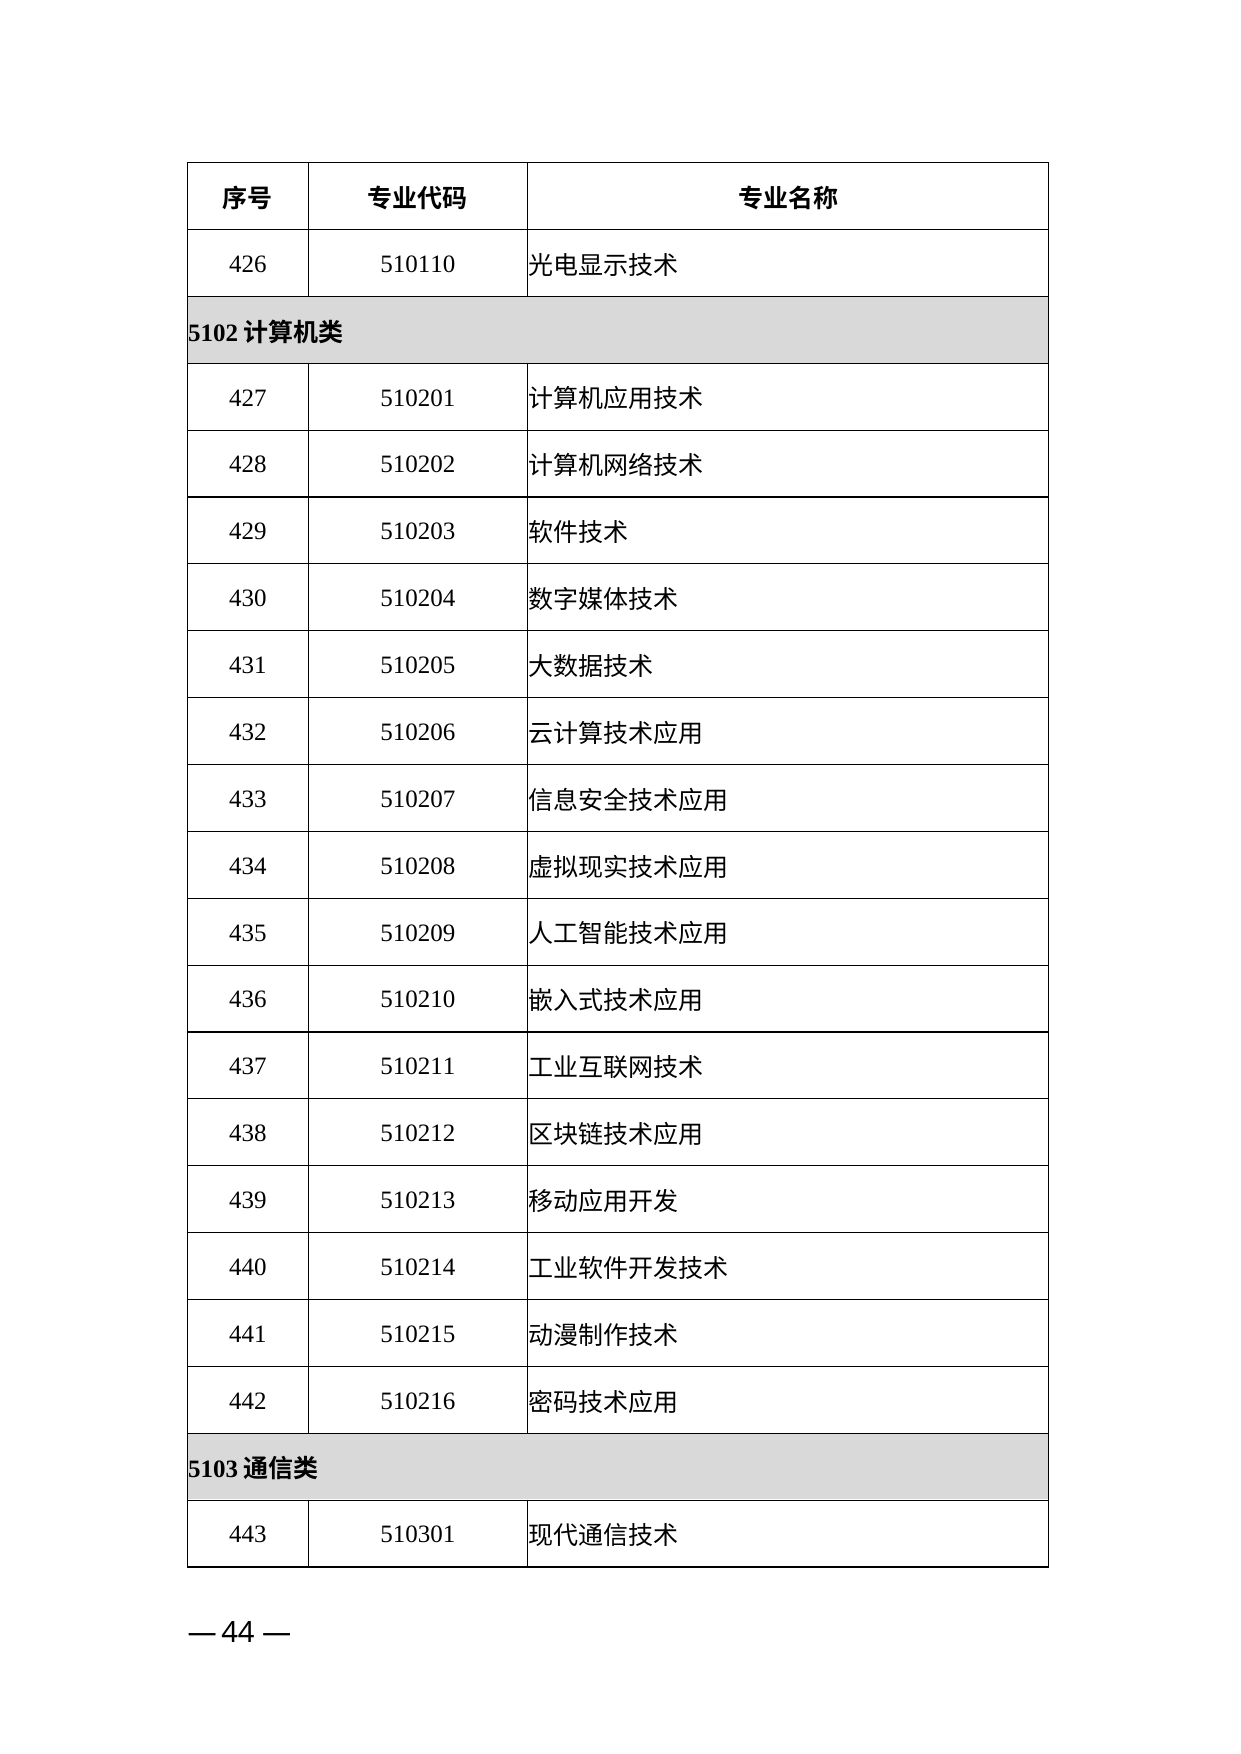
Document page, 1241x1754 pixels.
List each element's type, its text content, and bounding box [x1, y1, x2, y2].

table_cell 441 [188, 1300, 308, 1366]
table_cell 433 [188, 765, 308, 831]
table_cell 510205 [309, 631, 527, 697]
table_cell 438 [188, 1099, 308, 1165]
table_cell 人工智能技术应用 [528, 899, 1048, 964]
table_cell 5103通信类 [188, 1434, 1048, 1499]
table_cell 510206 [309, 698, 527, 764]
table_cell 510215 [309, 1300, 527, 1366]
table_cell 431 [188, 631, 308, 697]
table_cell 510202 [309, 431, 527, 496]
table_cell 443 [188, 1501, 308, 1566]
table_cell 426 [188, 230, 308, 296]
table_cell 移动应用开发 [528, 1166, 1048, 1232]
table_header 序号 [188, 163, 308, 229]
table_cell 427 [188, 364, 308, 429]
table_cell 现代通信技术 [528, 1501, 1048, 1566]
table_header 专业代码 [309, 163, 527, 229]
table_cell 430 [188, 564, 308, 630]
table_cell 437 [188, 1033, 308, 1098]
table_cell 510207 [309, 765, 527, 831]
table_cell 440 [188, 1233, 308, 1299]
table_cell 区块链技术应用 [528, 1099, 1048, 1165]
table_cell 工业互联网技术 [528, 1033, 1048, 1098]
table_cell 嵌入式技术应用 [528, 966, 1048, 1031]
table_cell 5102计算机类 [188, 297, 1048, 363]
table_cell 虚拟现实技术应用 [528, 832, 1048, 898]
table_cell 计算机应用技术 [528, 364, 1048, 429]
table_cell 436 [188, 966, 308, 1031]
table_cell 动漫制作技术 [528, 1300, 1048, 1366]
table_cell 工业软件开发技术 [528, 1233, 1048, 1299]
table_cell 510209 [309, 899, 527, 964]
table_cell 软件技术 [528, 498, 1048, 563]
table_cell 数字媒体技术 [528, 564, 1048, 630]
table_cell 510211 [309, 1033, 527, 1098]
table_cell 432 [188, 698, 308, 764]
table_cell 云计算技术应用 [528, 698, 1048, 764]
table_cell 510214 [309, 1233, 527, 1299]
table_header 专业名称 [528, 163, 1048, 229]
table_cell 510301 [309, 1501, 527, 1566]
table_cell 510203 [309, 498, 527, 563]
table_cell 510201 [309, 364, 527, 429]
table_cell 计算机网络技术 [528, 431, 1048, 496]
table_cell 光电显示技术 [528, 230, 1048, 296]
table_cell 大数据技术 [528, 631, 1048, 697]
table_cell 510110 [309, 230, 527, 296]
table_cell 435 [188, 899, 308, 964]
table_cell 442 [188, 1367, 308, 1433]
table_cell 信息安全技术应用 [528, 765, 1048, 831]
table_cell 429 [188, 498, 308, 563]
table_cell 510216 [309, 1367, 527, 1433]
table_cell 439 [188, 1166, 308, 1232]
table_cell 密码技术应用 [528, 1367, 1048, 1433]
table_cell 434 [188, 832, 308, 898]
table_cell 510208 [309, 832, 527, 898]
table_cell 428 [188, 431, 308, 496]
table_cell 510210 [309, 966, 527, 1031]
table_cell 510204 [309, 564, 527, 630]
table_cell 510213 [309, 1166, 527, 1232]
table_cell 510212 [309, 1099, 527, 1165]
